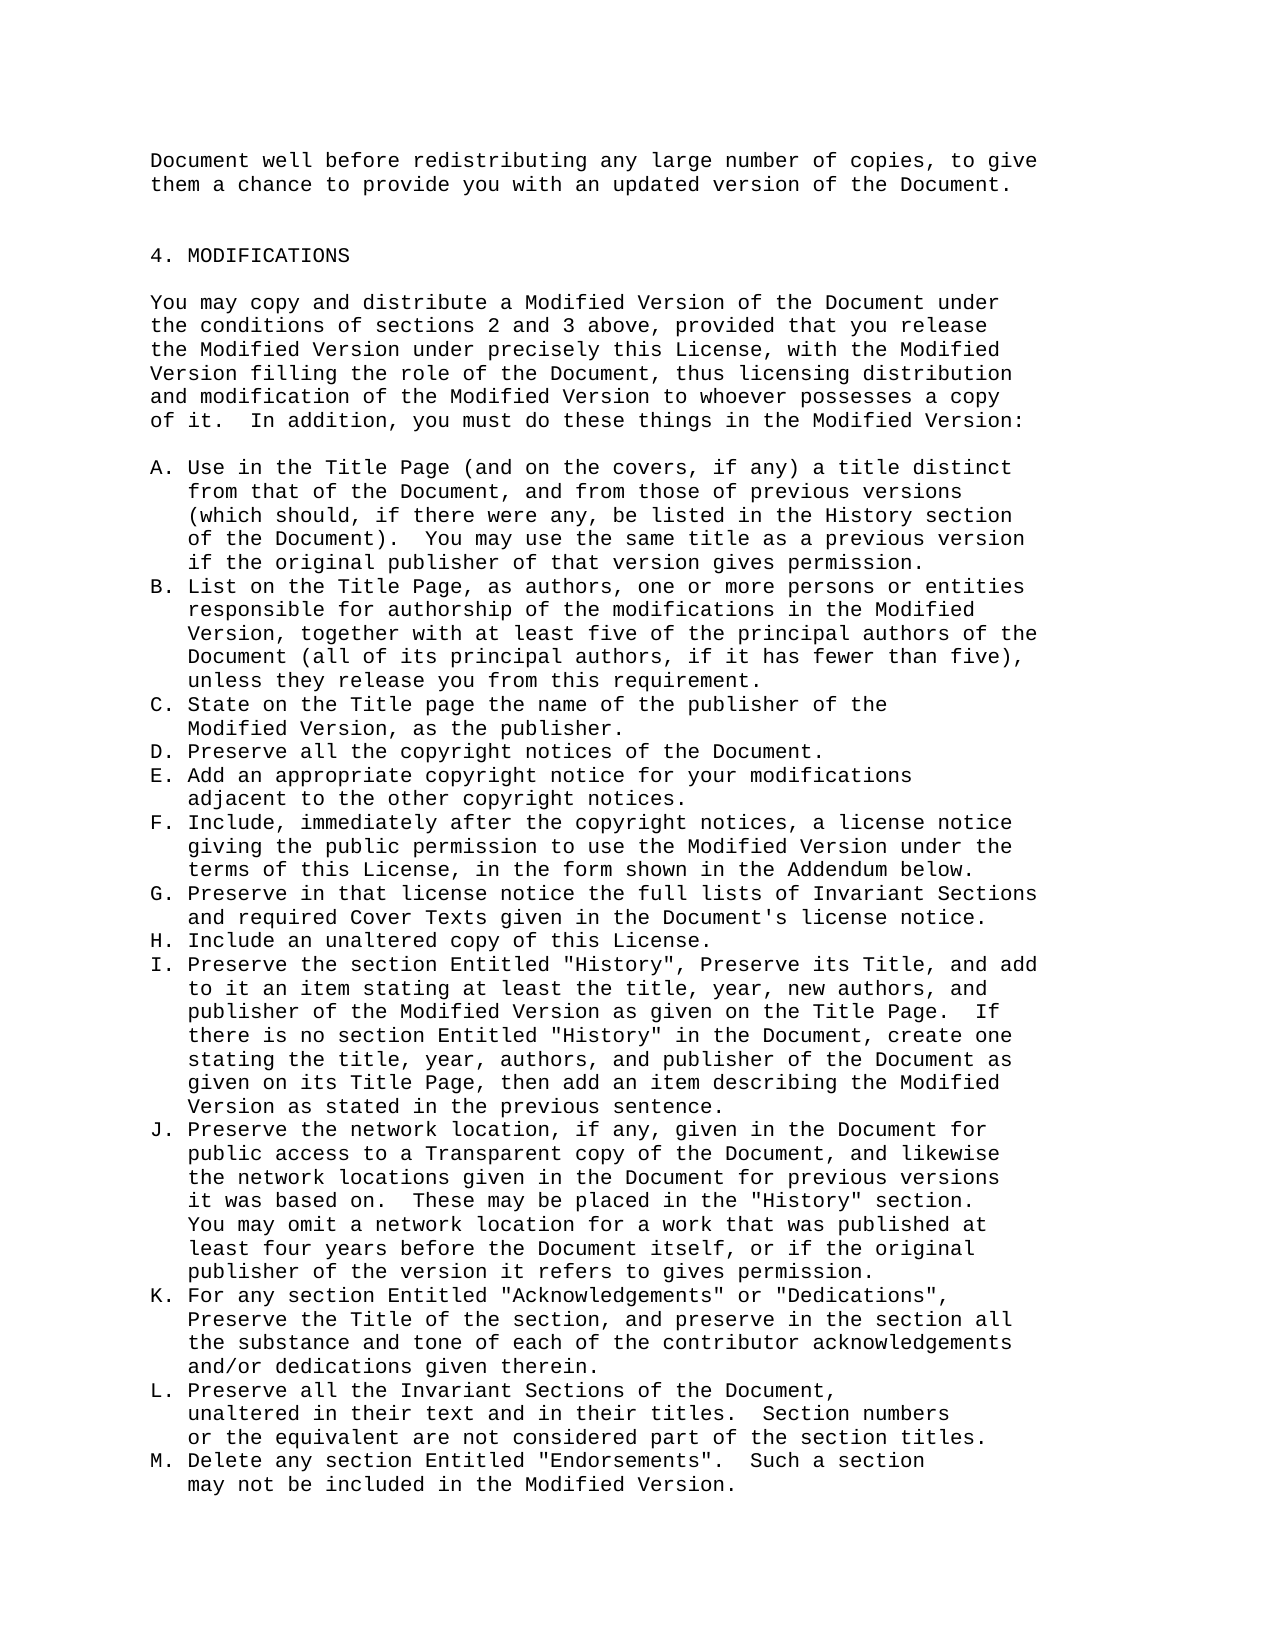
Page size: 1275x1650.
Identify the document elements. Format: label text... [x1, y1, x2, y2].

text B. List on the Title Page, as authors, one or more persons or entities [150, 576, 1125, 599]
text terms of this License, in the form shown in the Addendum below. [150, 859, 1125, 883]
text publisher of the version it refers to gives permission. [150, 1261, 1125, 1285]
text A. Use in the Title Page (and on the covers, if any) a title distinct [150, 457, 1125, 481]
text Version filling the role of the Document, thus licensing distribution [150, 363, 1125, 386]
text C. State on the Title page the name of the publisher of the [150, 694, 1125, 717]
text and required Cover Texts given in the Document's license notice. [150, 907, 1125, 930]
text responsible for authorship of the modifications in the Modified [150, 599, 1125, 623]
text to it an item stating at least the title, year, new authors, and [150, 978, 1125, 1001]
text and/or dedications given therein. [150, 1356, 1125, 1379]
text and modification of the Modified Version to whoever possesses a copy [150, 386, 1125, 410]
text given on its Title Page, then add an item describing the Modified [150, 1072, 1125, 1096]
text D. Preserve all the copyright notices of the Document. [150, 741, 1125, 765]
text You may omit a network location for a work that was published at [150, 1214, 1125, 1238]
text J. Preserve the network location, if any, given in the Document for [150, 1119, 1125, 1143]
text Preserve the Title of the section, and preserve in the section all [150, 1309, 1125, 1332]
text the network locations given in the Document for previous versions [150, 1167, 1125, 1190]
text F. Include, immediately after the copyright notices, a license notice [150, 812, 1125, 836]
text I. Preserve the section Entitled "History", Preserve its Title, and add [150, 954, 1125, 978]
text Version as stated in the previous sentence. [150, 1096, 1125, 1119]
text L. Preserve all the Invariant Sections of the Document, [150, 1379, 1125, 1403]
text M. Delete any section Entitled "Endorsements". Such a section [150, 1451, 1125, 1474]
text G. Preserve in that license notice the full lists of Invariant Sections [150, 883, 1125, 907]
text unless they release you from this requirement. [150, 670, 1125, 694]
text from that of the Document, and from those of previous versions [150, 481, 1125, 505]
text least four years before the Document itself, or if the original [150, 1238, 1125, 1261]
text the substance and tone of each of the contributor acknowledgements [150, 1332, 1125, 1356]
text (which should, if there were any, be listed in the History section [150, 505, 1125, 528]
text the conditions of sections 2 and 3 above, provided that you release [150, 316, 1125, 339]
text unaltered in their text and in their titles. Section numbers [150, 1403, 1125, 1427]
text publisher of the Modified Version as given on the Title Page. If [150, 1001, 1125, 1025]
text E. Add an appropriate copyright notice for your modifications [150, 765, 1125, 788]
text them a chance to provide you with an updated version of the Document. [150, 174, 1125, 197]
text giving the public permission to use the Modified Version under the [150, 836, 1125, 859]
text stating the title, year, authors, and publisher of the Document as [150, 1048, 1125, 1072]
text it was based on. These may be placed in the "History" section. [150, 1190, 1125, 1214]
text public access to a Transparent copy of the Document, and likewise [150, 1143, 1125, 1167]
text or the equivalent are not considered part of the section titles. [150, 1427, 1125, 1451]
text may not be included in the Modified Version. [150, 1474, 1125, 1498]
text 4. MODIFICATIONS [150, 244, 1125, 268]
text Modified Version, as the publisher. [150, 717, 1125, 741]
text Document (all of its principal authors, if it has fewer than five), [150, 647, 1125, 670]
text there is no section Entitled "History" in the Document, create one [150, 1025, 1125, 1048]
text You may copy and distribute a Modified Version of the Document under [150, 292, 1125, 316]
text of it. In addition, you must do these things in the Modified Version: [150, 410, 1125, 434]
text Document well before redistributing any large number of copies, to give [150, 150, 1125, 174]
text H. Include an unaltered copy of this License. [150, 930, 1125, 954]
text K. For any section Entitled "Acknowledgements" or "Dedications", [150, 1285, 1125, 1309]
text the Modified Version under precisely this License, with the Modified [150, 339, 1125, 363]
text Version, together with at least five of the principal authors of the [150, 623, 1125, 647]
text if the original publisher of that version gives permission. [150, 552, 1125, 576]
text of the Document). You may use the same title as a previous version [150, 528, 1125, 552]
text adjacent to the other copyright notices. [150, 788, 1125, 812]
